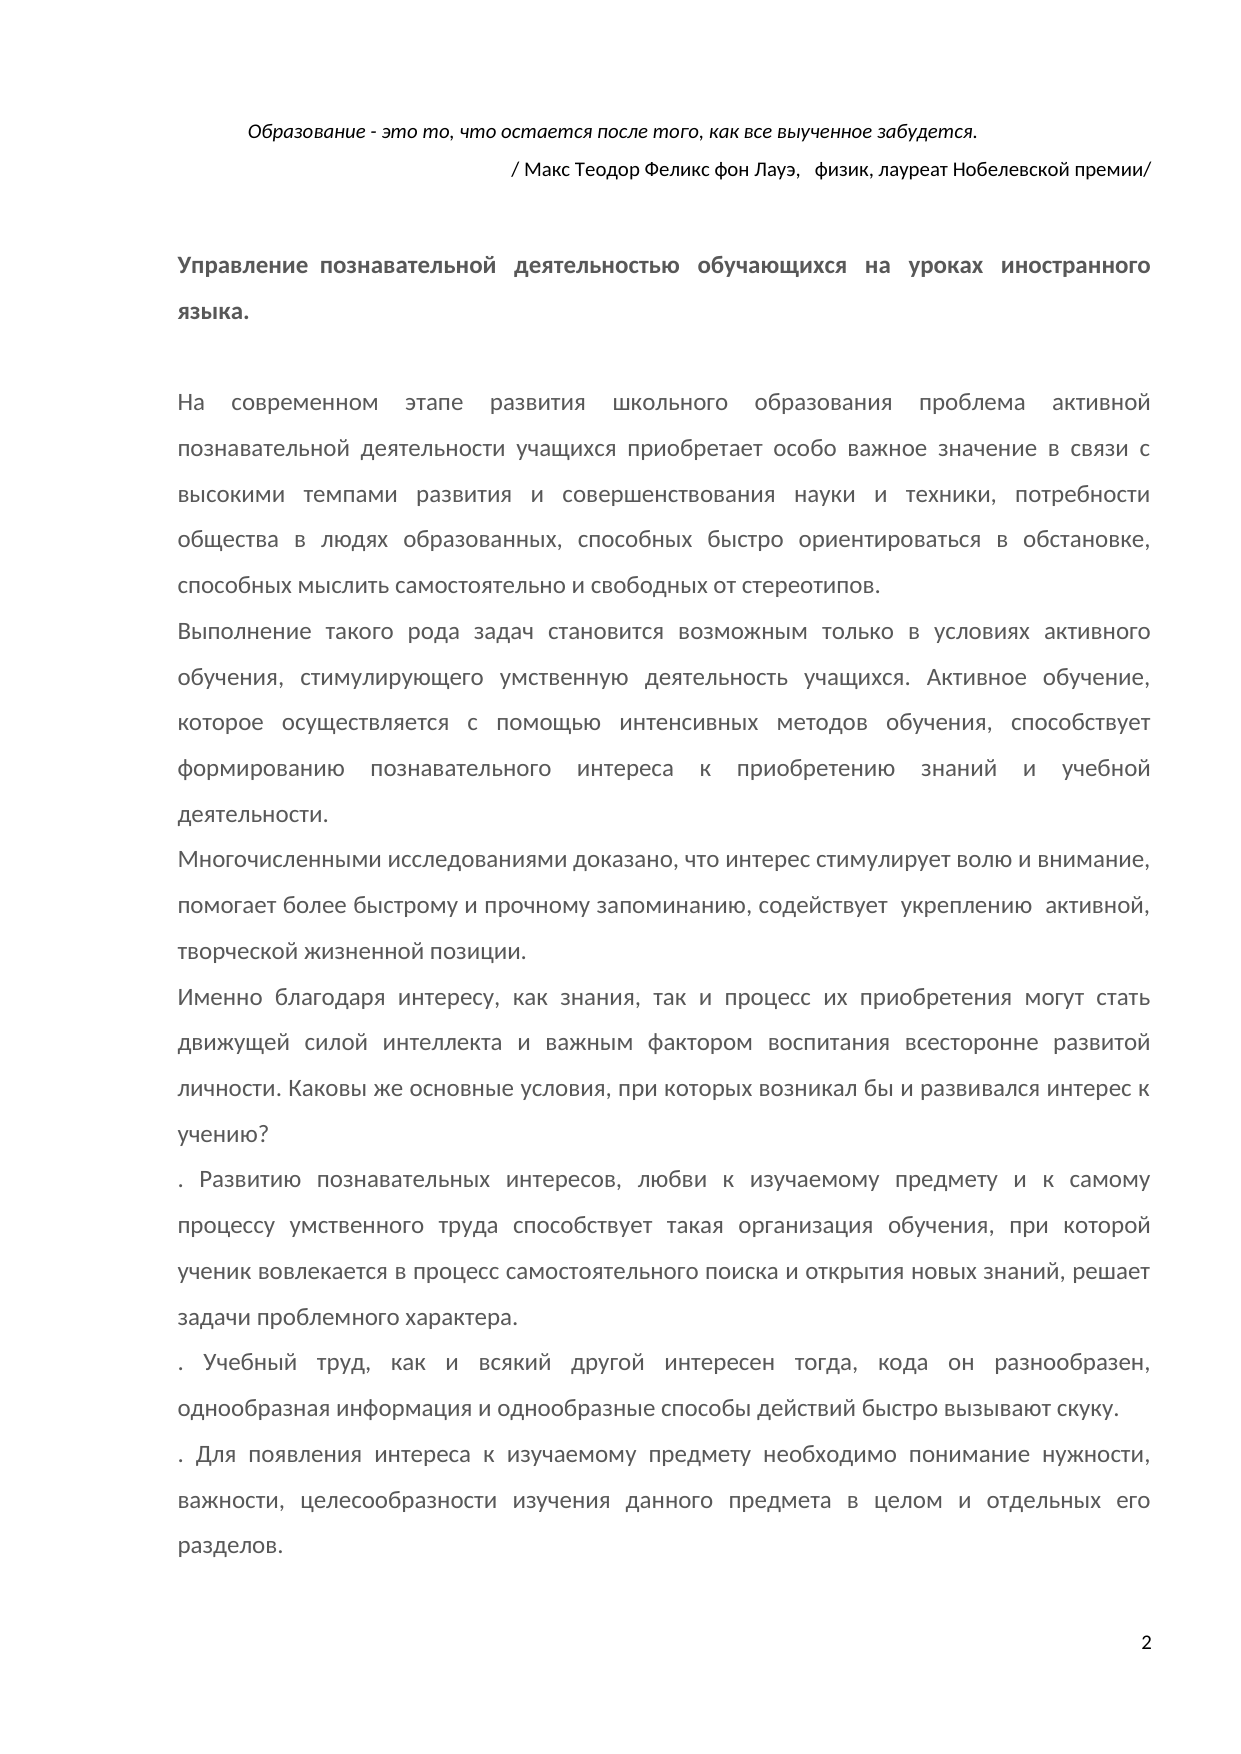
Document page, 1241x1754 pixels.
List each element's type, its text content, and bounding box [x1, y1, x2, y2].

text . Для появления интереса к изучаемому предмету необходимо понимание нужности, важности, целесообразности изучения данного предмета в целом и отдельных его разделов. [177, 1438, 1152, 1560]
text . Учебный труд, как и всякий другой интересен тогда, кода он разнообразен, однообразная информация и однообразные способы действий быстро вызывают скуку. [177, 1347, 1152, 1423]
text На современном этапе развития школьного образования проблема активной познавательной деятельности учащихся приобретает особо важное значение в связи с высокими темпами развития и совершенствования науки и техники, потребности общества в людях образованных, способных быстро ориентироваться в обстановке, способных мыслить самостоятельно и свободных от стереотипов. [177, 386, 1152, 600]
text Выполнение такого рода задач становится возможным только в условиях активного обучения, стимулирующего умственную деятельность учащихся. Активное обучение, которое осуществляется с помощью интенсивных методов обучения, способствует формированию познавательного интереса к приобретению знаний и учебной деятельности. [177, 615, 1152, 828]
text Управление познавательной деятельностью обучающихся на уроках иностранного языка. [177, 249, 1152, 325]
text Образование - это то, что остается после того, как все выученное забудется. [177, 118, 1152, 143]
text Именно благодаря интересу, как знания, так и процесс их приобретения могут стать движущей силой интеллекта и важным фактором воспитания всесторонне развитой личности. Каковы же основные условия, при которых возникал бы и развивался интерес к учению? [177, 981, 1152, 1148]
text / Макс Теодор Феликс фон Лауэ, физик, лауреат Нобелевской премии/ [177, 156, 1152, 182]
text . Развитию познавательных интересов, любви к изучаемому предмету и к самому процессу умственного труда способствует такая организация обучения, при которой ученик вовлекается в процесс самостоятельного поиска и открытия новых знаний, решает задачи проблемного характера. [177, 1164, 1152, 1331]
text Многочисленными исследованиями доказано, что интерес стимулирует волю и внимание, помогает более быстрому и прочному запоминанию, содействует укреплению активной, творческой жизненной позиции. [177, 843, 1152, 966]
